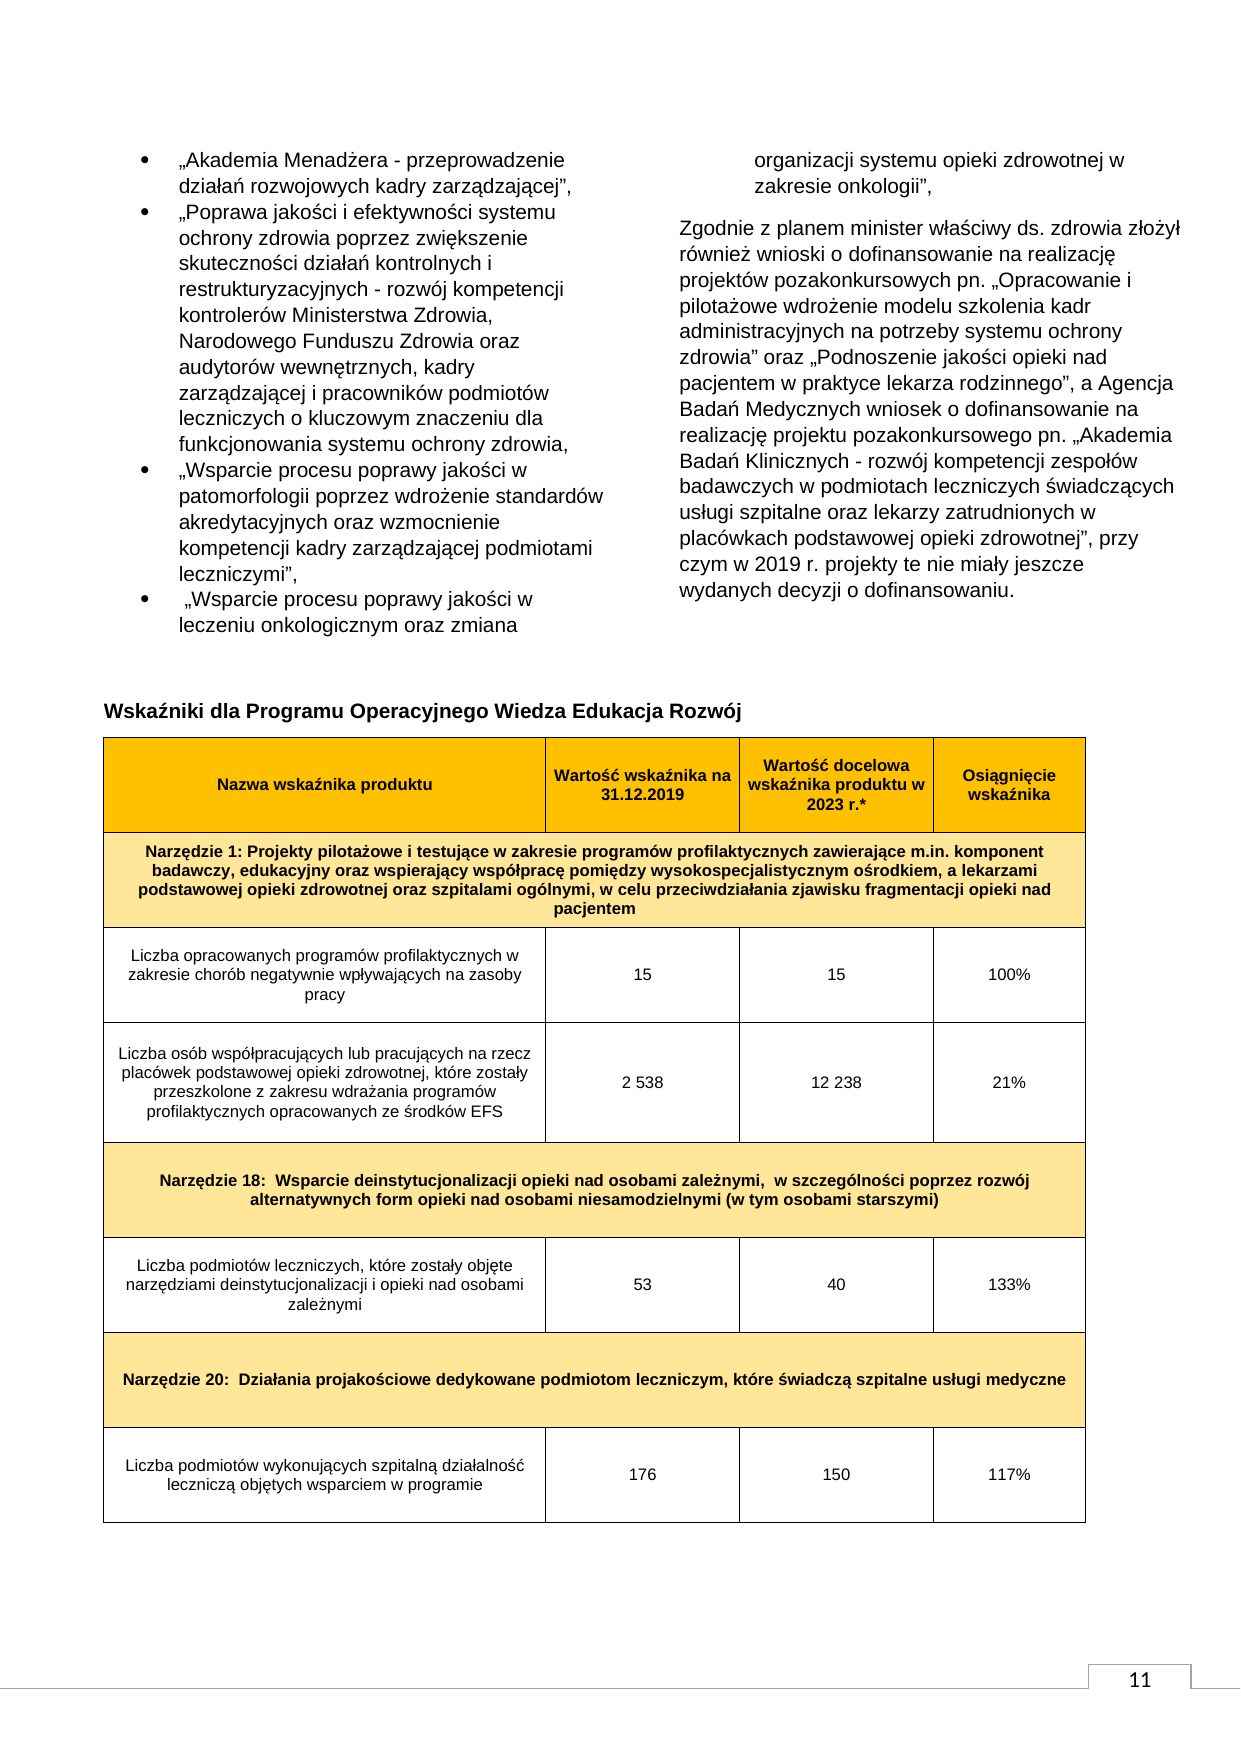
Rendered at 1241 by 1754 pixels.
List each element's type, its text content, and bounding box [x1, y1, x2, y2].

text Zgodnie z planem minister właściwy ds. zdrowia złożył również wnioski o dofinansowanie na realizację projektów pozakonkursowych pn. „Opracowanie i pilotażowe wdrożenie modelu szkolenia kadr administracyjnych na potrzeby systemu ochrony zdrowia” oraz „Podnoszenie jakości opieki nad pacjentem w praktyce lekarza rodzinnego”, a Agencja Badań Medycznych wniosek o dofinansowanie na realizację projektu pozakonkursowego pn. „Akademia Badań Klinicznych - rozwój kompetencji zespołów badawczych w podmiotach leczniczych świadczących usługi szpitalne oraz lekarzy zatrudnionych w placówkach podstawowej opieki zdrowotnej”, przy czym w 2019 r. projekty te nie miały jeszcze wydanych decyzji o dofinansowaniu. [679, 216, 1181, 602]
table_cell 176 [546, 1428, 739, 1522]
list „Wsparcie procesu poprawy jakości w patomorfologii poprzez wdrożenie standardów akredytacyjnych oraz wzmocnienie kompetencji kadry zarządzającej podmiotami leczniczymi”, [141, 458, 605, 585]
table_cell Liczba podmiotów wykonujących szpitalną działalność leczniczą objętych wsparciem w programie [104, 1428, 545, 1522]
table_header Wartość wskaźnika na 31.12.2019 [546, 738, 739, 832]
table_cell 133% [934, 1238, 1085, 1332]
list „Poprawa jakości i efektywności systemu ochrony zdrowia poprzez zwiększenie skuteczności działań kontrolnych i restrukturyzacyjnych - rozwój kompetencji kontrolerów Ministerstwa Zdrowia, Narodowego Funduszu Zdrowia oraz audytorów wewnętrznych, kadry zarządzającej i pracowników podmiotów leczniczych o kluczowym znaczeniu dla funkcjonowania systemu ochrony zdrowia, [141, 199, 605, 456]
table_cell 21% [934, 1023, 1085, 1142]
table_cell 117% [934, 1428, 1085, 1522]
table_cell 15 [740, 928, 933, 1022]
table_cell 100% [934, 928, 1085, 1022]
list „Wsparcie procesu poprawy jakości w leczeniu onkologicznym oraz zmiana organizacji systemu opieki zdrowotnej w zakresie onkologii”, [141, 587, 605, 637]
table_header Osiągnięcie wskaźnika [934, 738, 1085, 832]
table_header Nazwa wskaźnika produktu [104, 738, 545, 832]
table_cell Narzędzie 1: Projekty pilotażowe i testujące w zakresie programów profilaktycznych zawierające m.in. komponent badawczy, edukacyjny oraz wspierający współpracę pomiędzy wysokospecjalistycznym ośrodkiem, a lekarzami podstawowej opieki zdrowotnej oraz szpitalami ogólnymi, w celu przeciwdziałania zjawisku fragmentacji opieki nad pacjentem [104, 833, 1085, 927]
list „Akademia Menadżera - przeprowadzenie działań rozwojowych kadry zarządzającej”, [141, 148, 605, 198]
table_cell Narzędzie 20: Działania projakościowe dedykowane podmiotom leczniczym, które świadczą szpitalne usługi medyczne [104, 1333, 1085, 1427]
table_cell 15 [546, 928, 739, 1022]
table_cell 40 [740, 1238, 933, 1332]
table_cell 150 [740, 1428, 933, 1522]
table_cell 53 [546, 1238, 739, 1332]
list „Wsparcie procesu poprawy jakości w leczeniu onkologicznym oraz zmiana organizacji systemu opieki zdrowotnej w zakresie onkologii”, [717, 148, 1181, 197]
table_cell Narzędzie 18: Wsparcie deinstytucjonalizacji opieki nad osobami zależnymi, w szczególności poprzez rozwój alternatywnych form opieki nad osobami niesamodzielnymi (w tym osobami starszymi) [104, 1143, 1085, 1237]
text Wskaźniki dla Programu Operacyjnego Wiedza Edukacja Rozwój [103, 698, 1181, 722]
table_cell Liczba podmiotów leczniczych, które zostały objęte narzędziami deinstytucjonalizacji i opieki nad osobami zależnymi [104, 1238, 545, 1332]
table_cell 2 538 [546, 1023, 739, 1142]
table_header Wartość docelowa wskaźnika produktu w 2023 r.* [740, 738, 933, 832]
table_cell Liczba opracowanych programów profilaktycznych w zakresie chorób negatywnie wpływających na zasoby pracy [104, 928, 545, 1022]
table_cell 12 238 [740, 1023, 933, 1142]
table_cell Liczba osób współpracujących lub pracujących na rzecz placówek podstawowej opieki zdrowotnej, które zostały przeszkolone z zakresu wdrażania programów profilaktycznych opracowanych ze środków EFS [104, 1023, 545, 1142]
